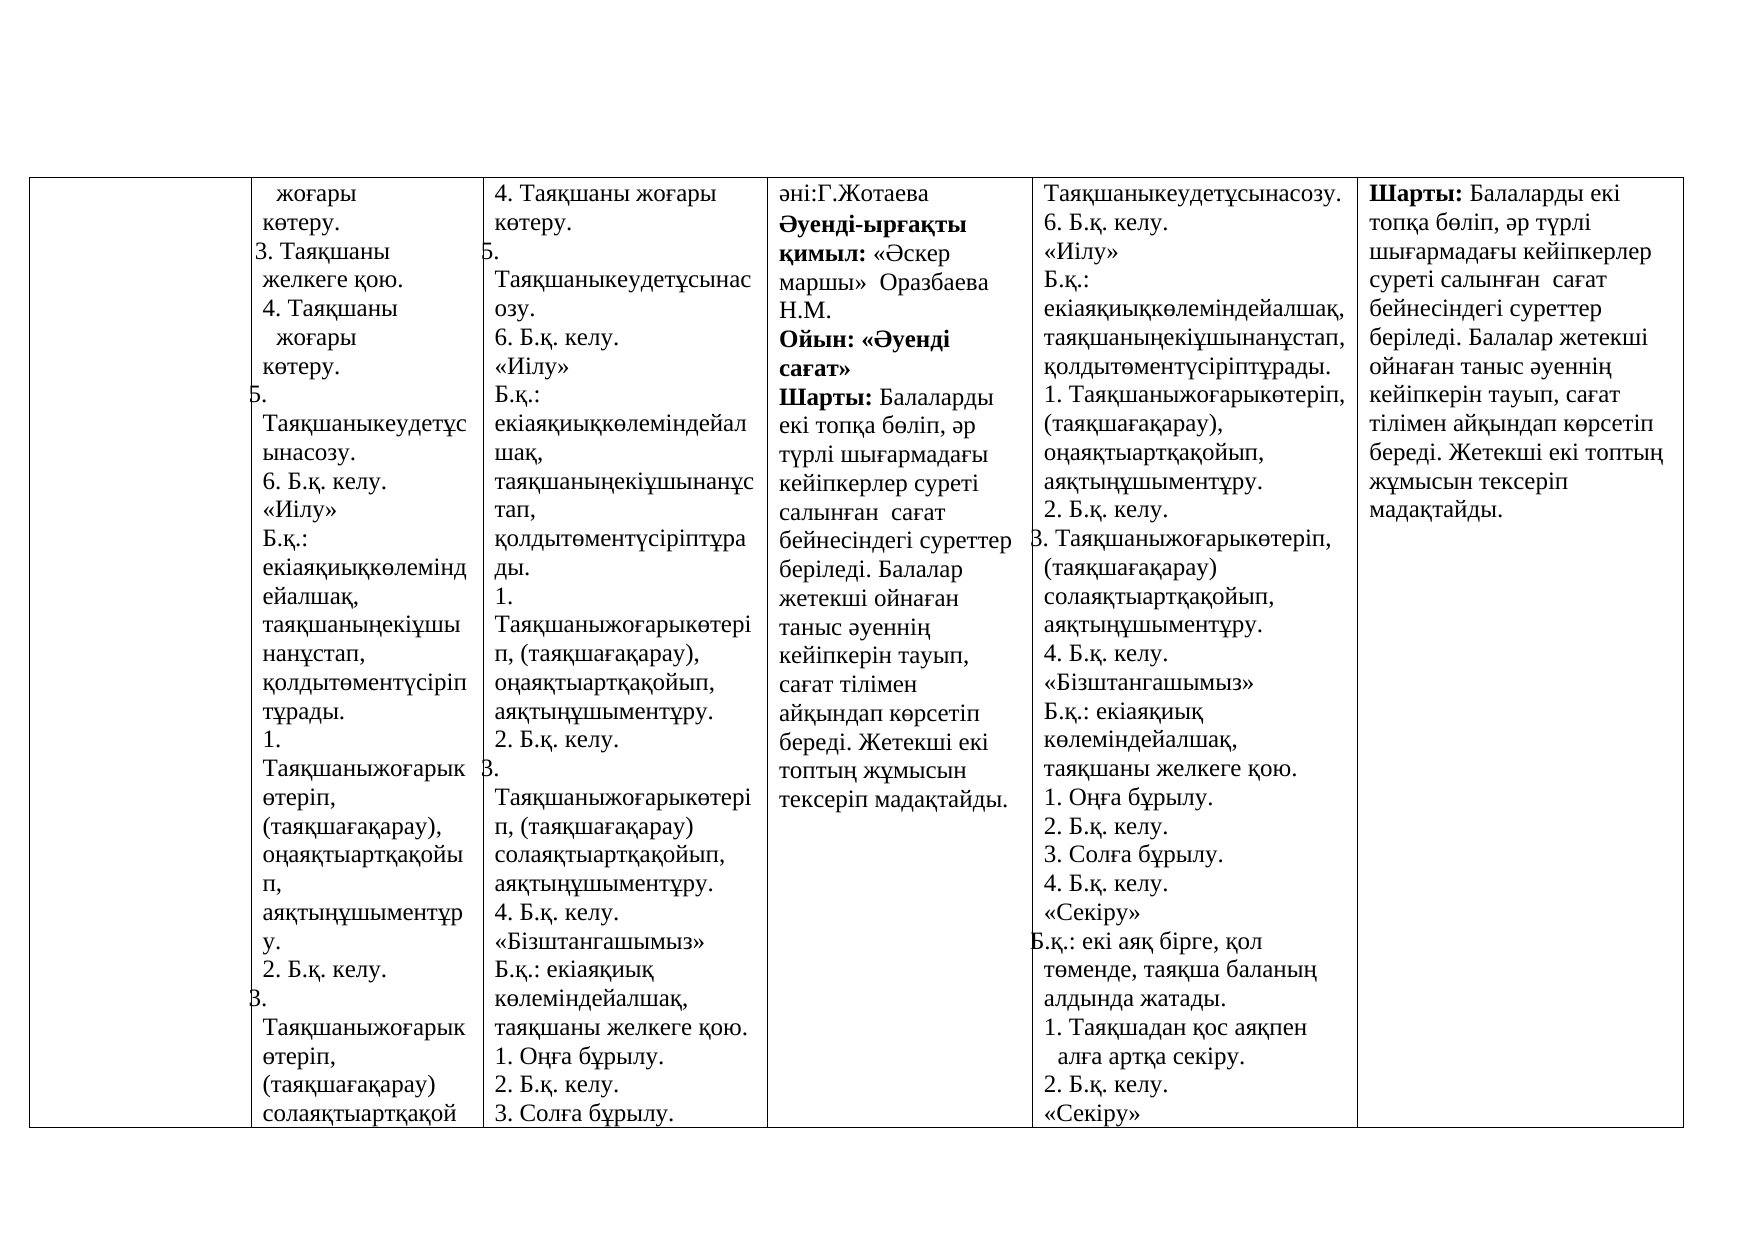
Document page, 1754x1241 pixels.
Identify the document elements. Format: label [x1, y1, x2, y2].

table_cell [1033, 178, 1357, 1127]
table_cell [768, 178, 1032, 1127]
table_cell [30, 178, 251, 1127]
table_cell [252, 178, 483, 1127]
table_cell [484, 178, 767, 1127]
table_cell [1358, 178, 1683, 1127]
